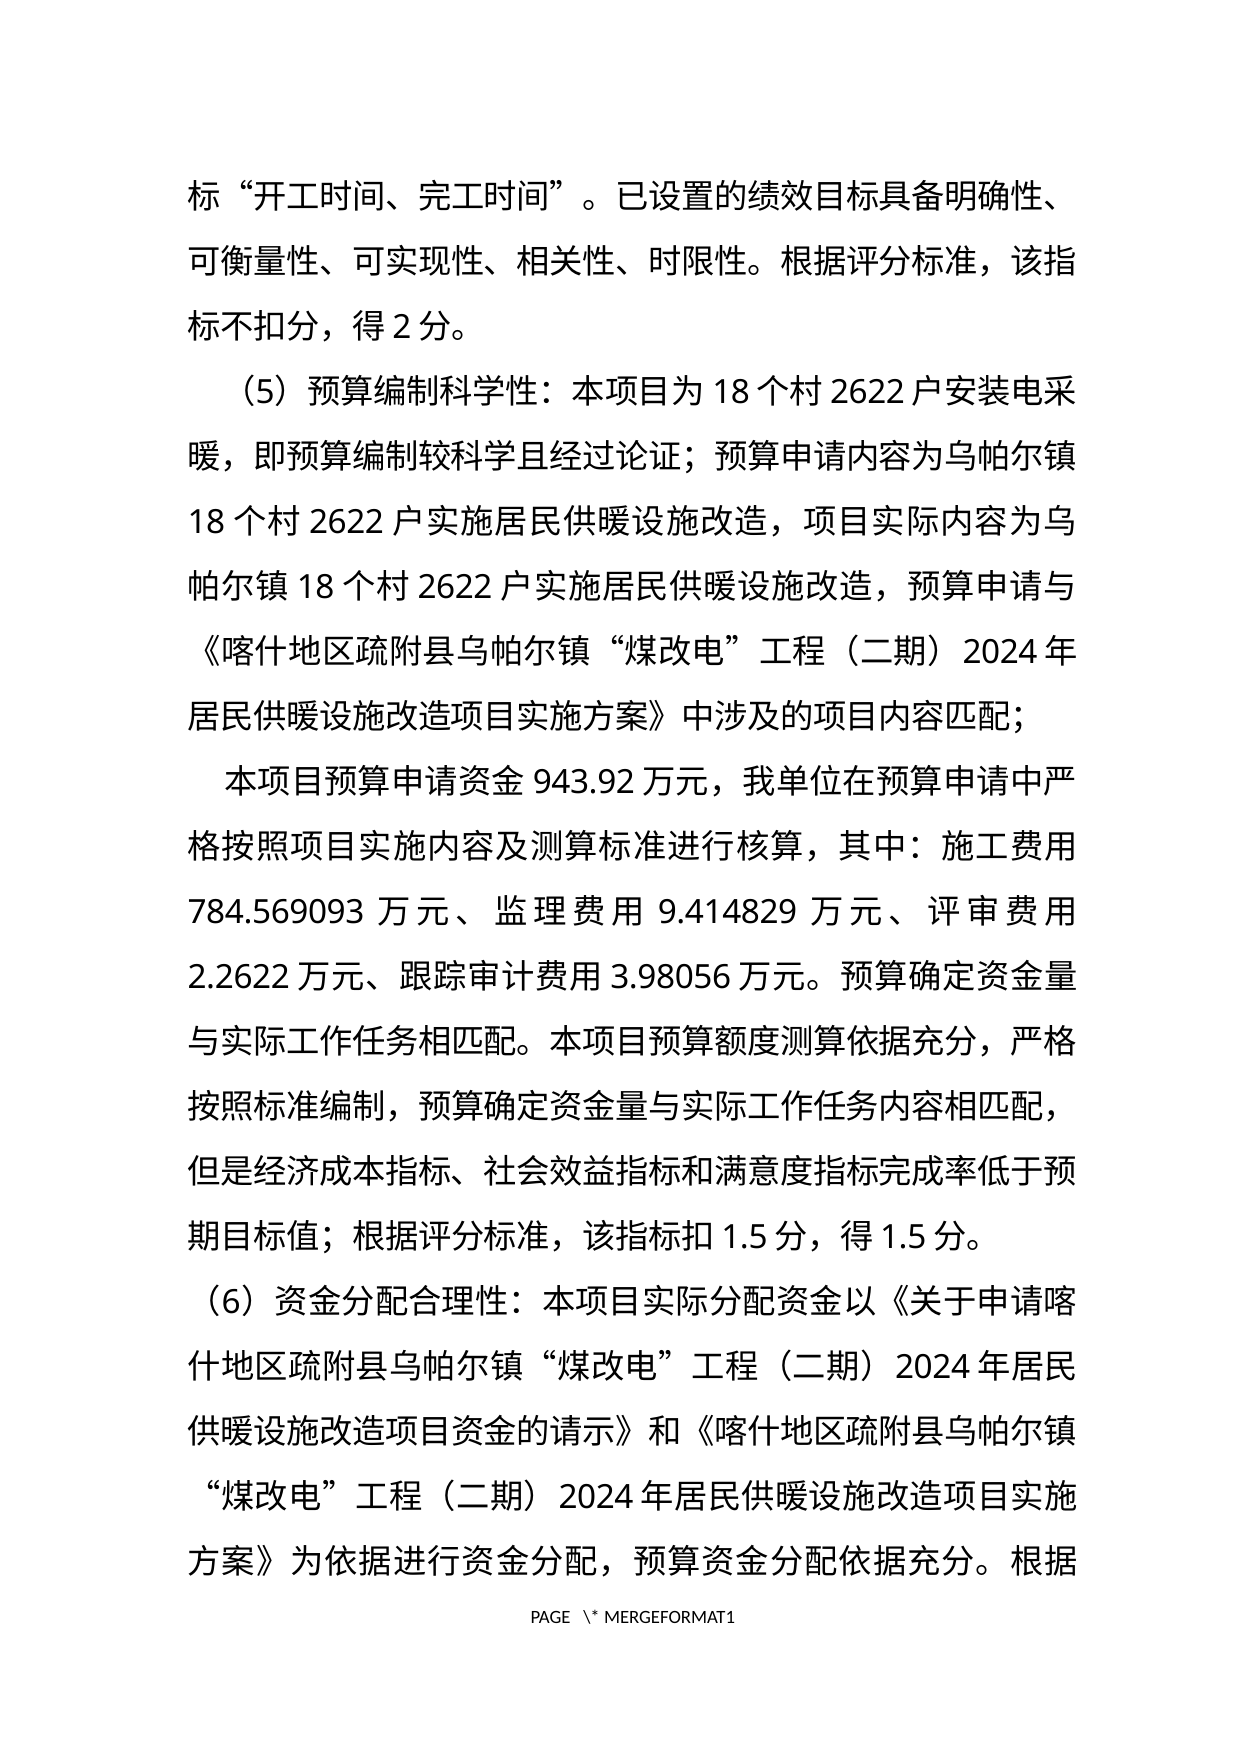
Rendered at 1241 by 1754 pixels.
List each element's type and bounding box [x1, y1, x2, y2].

text [187, 162, 1078, 1592]
